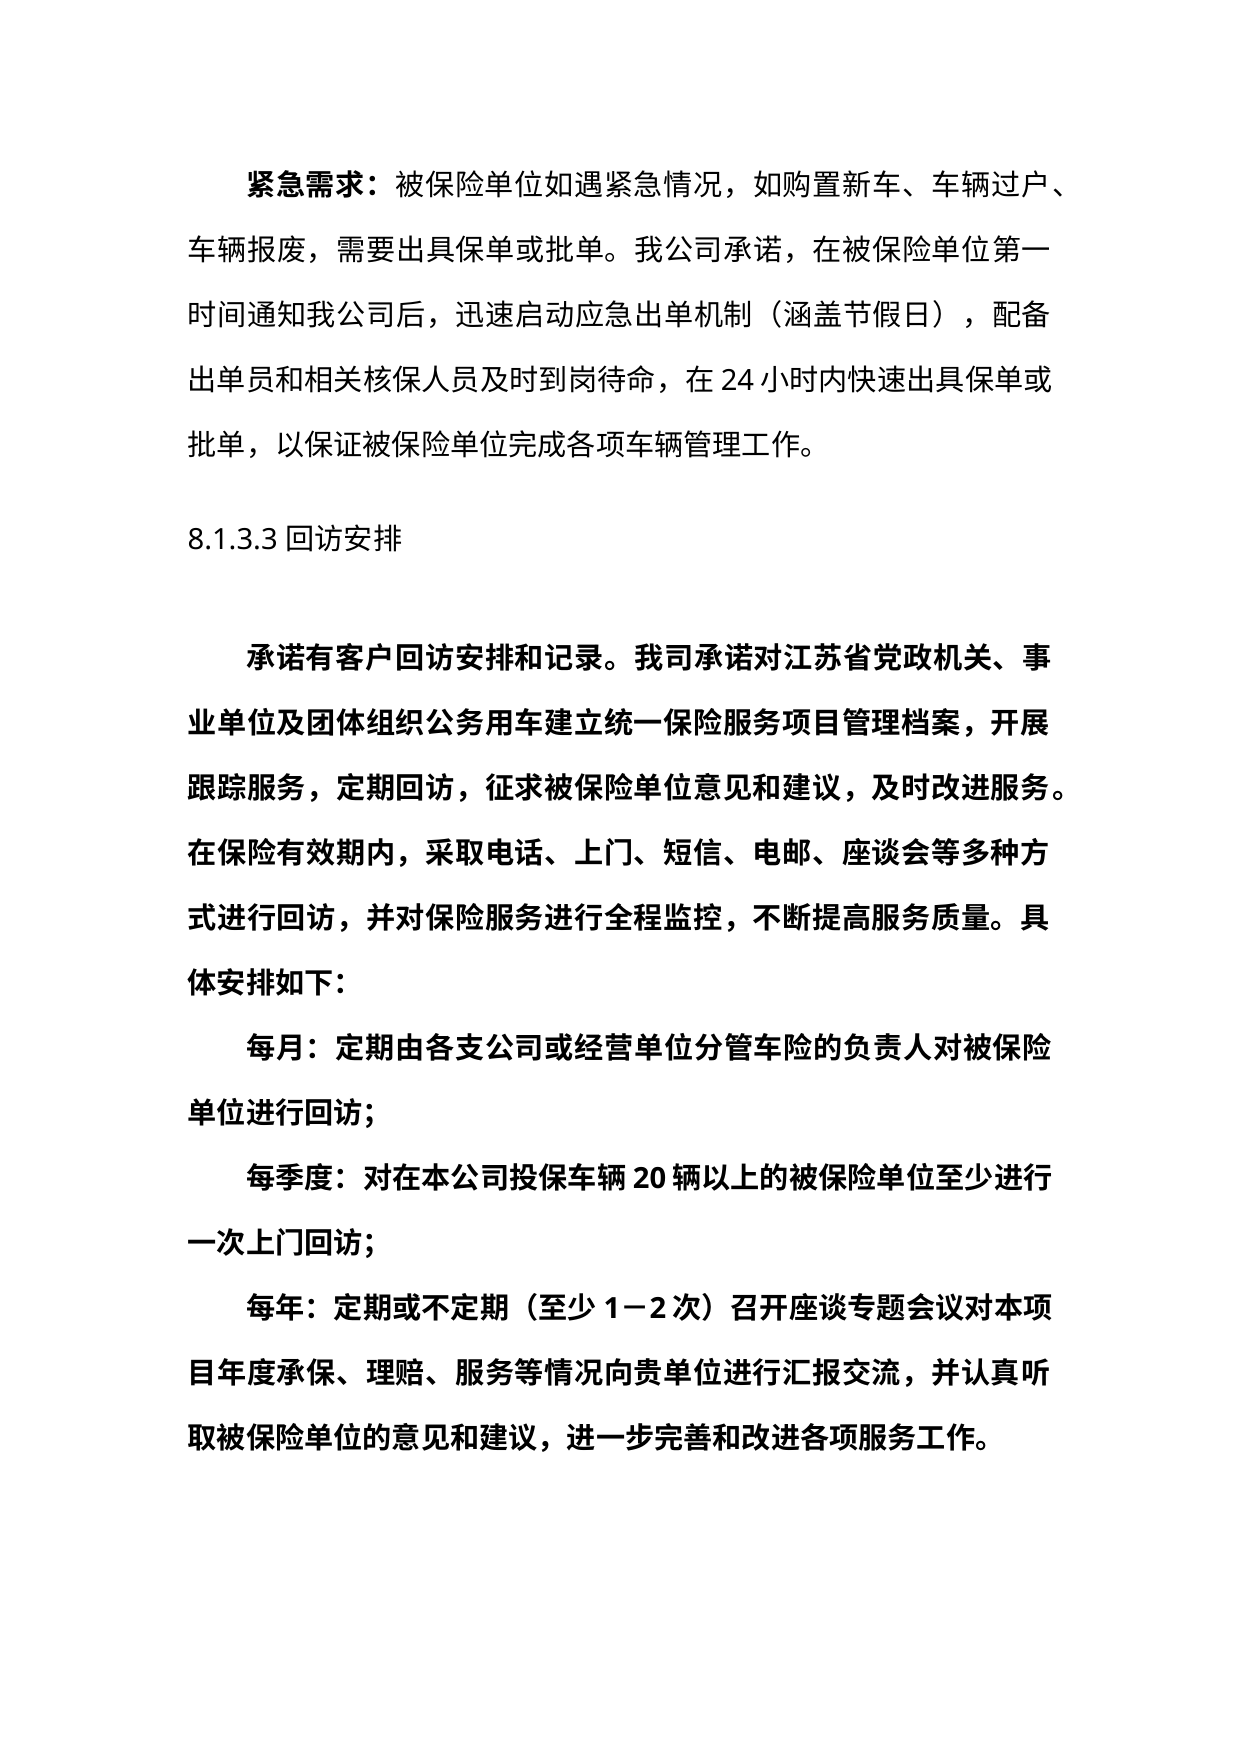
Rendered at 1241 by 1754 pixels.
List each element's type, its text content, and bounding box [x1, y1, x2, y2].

text 每年：定期或不定期（至少1－2次）召开座谈专题会议对本项目年度承保、理赔、服务等情况向贵单位进行汇报交流，并认真听取被保险单位的意见和建议，进一步完善和改进各项服务工作。 [187, 1273, 1053, 1468]
subtitle 8.1.3.3 回访安排 [187, 504, 1053, 569]
text 每月：定期由各支公司或经营单位分管车险的负责人对被保险单位进行回访； [187, 1013, 1053, 1143]
text 紧急需求：被保险单位如遇紧急情况，如购置新车、车辆过户、车辆报废，需要出具保单或批单。我公司承诺，在被保险单位第一时间通知我公司后，迅速启动应急出单机制（涵盖节假日），配备出单员和相关核保人员及时到岗待命，在24小时内快速出具保单或批单，以保证被保险单位完成各项车辆管理工作。 [187, 150, 1053, 475]
text 每季度：对在本公司投保车辆20辆以上的被保险单位至少进行一次上门回访； [187, 1143, 1053, 1273]
text 承诺有客户回访安排和记录。我司承诺对江苏省党政机关、事业单位及团体组织公务用车建立统一保险服务项目管理档案，开展跟踪服务，定期回访，征求被保险单位意见和建议，及时改进服务。在保险有效期内，采取电话、上门、短信、电邮、座谈会等多种方式进行回访，并对保险服务进行全程监控，不断提高服务质量。具体安排如下： [187, 623, 1053, 1013]
